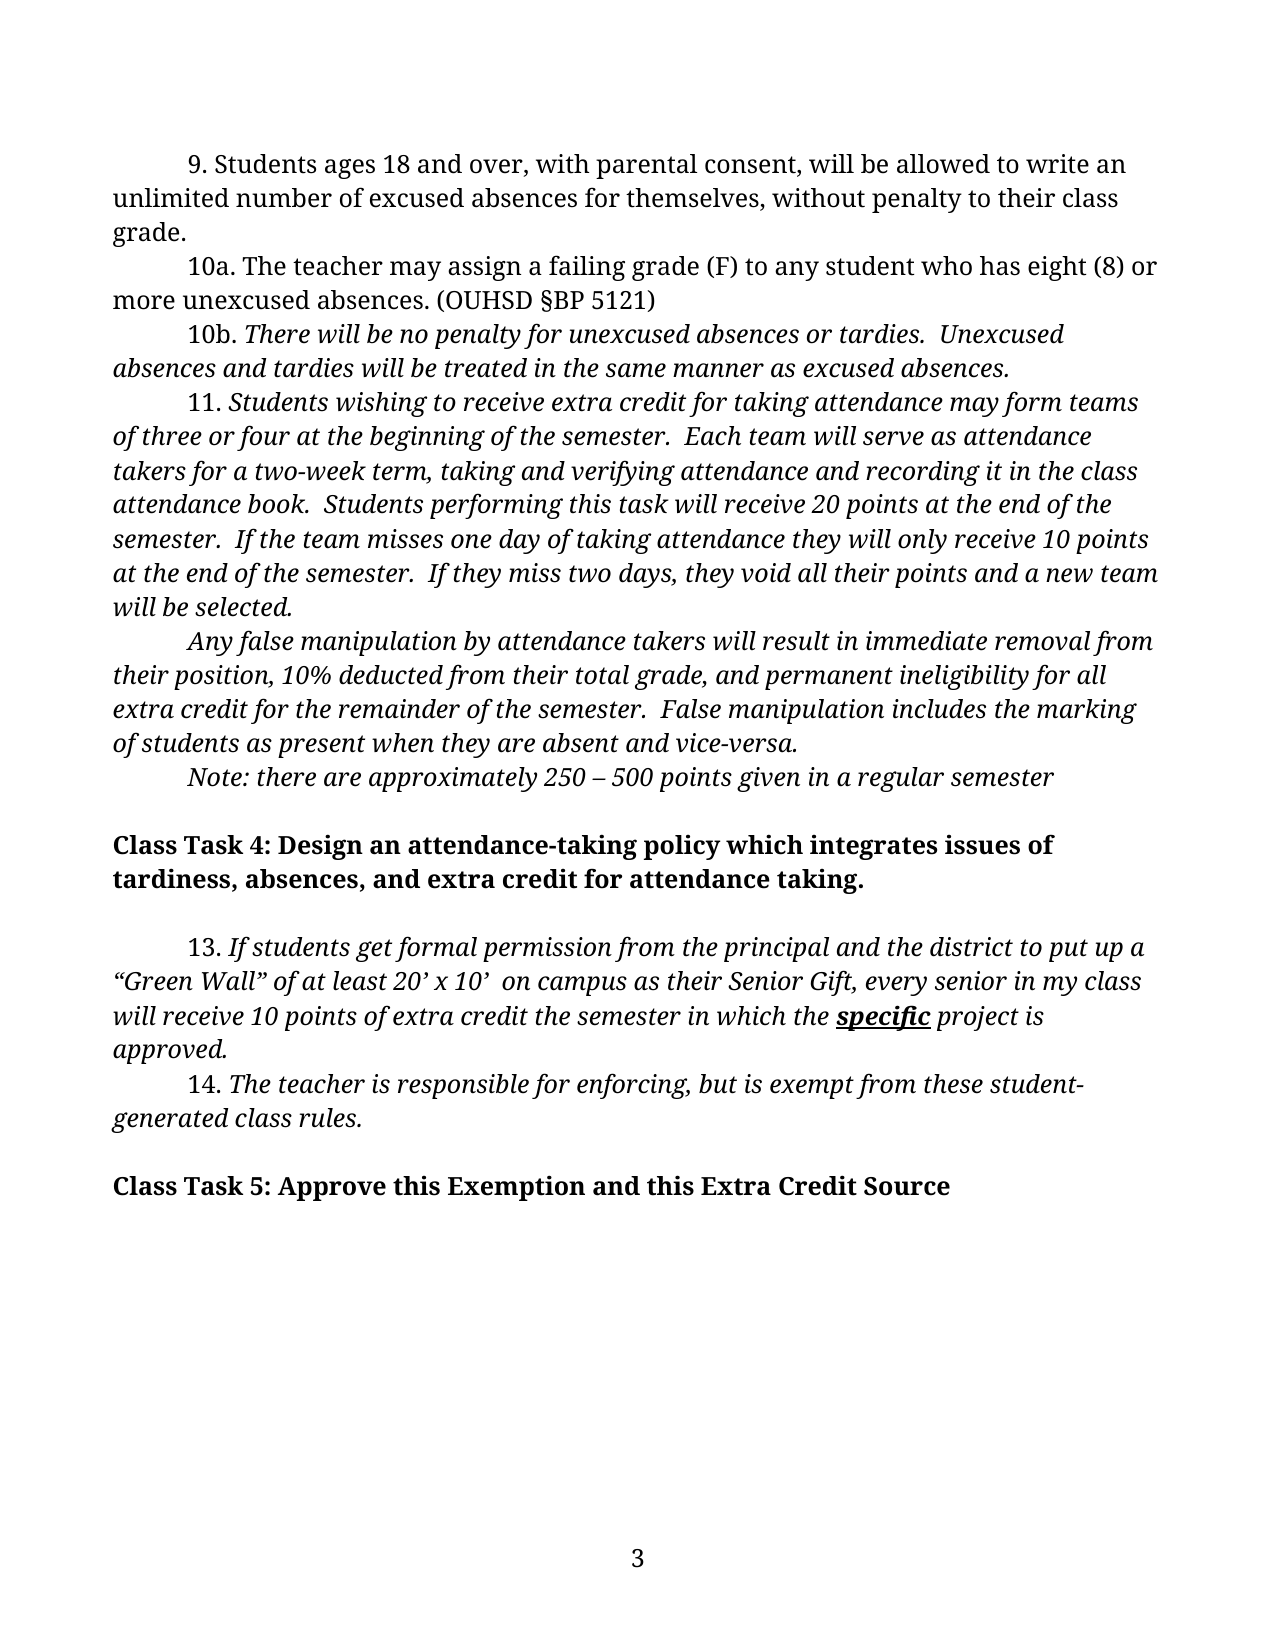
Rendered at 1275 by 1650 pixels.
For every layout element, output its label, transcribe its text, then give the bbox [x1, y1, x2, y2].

text 14. The teacher is responsible for enforcing, but is exempt from these student-generated class rules. [112, 1066, 1162, 1134]
text Class Task 4: Design an attendance-taking policy which integrates issues of tardiness, absences, and extra credit for attendance taking. [112, 828, 1162, 896]
text 10b. There will be no penalty for unexcused absences or tardies. Unexcused absences and tardies will be treated in the same manner as excused absences. [112, 317, 1162, 385]
text 9. Students ages 18 and over, with parental consent, will be allowed to write an unlimited number of excused absences for themselves, without penalty to their class grade. [112, 147, 1162, 249]
text 11. Students wishing to receive extra credit for taking attendance may form teams of three or four at the beginning of the semester. Each team will serve as attendance takers for a two-week term, taking and verifying attendance and recording it in the class attendance book. Students performing this task will receive 20 points at the end of the semester. If the team misses one day of taking attendance they will only receive 10 points at the end of the semester. If they miss two days, they void all their points and a new team will be selected. [112, 385, 1162, 623]
text Class Task 5: Approve this Exemption and this Extra Credit Source [112, 1168, 1162, 1202]
text Note: there are approximately 250 – 500 points given in a regular semester [112, 760, 1162, 794]
text 13. If students get formal permission from the principal and the district to put up a “Green Wall” of at least 20’ x 10’ on campus as their Senior Gift, every senior in my class will receive 10 points of extra credit the semester in which the specific project is approved. [112, 930, 1162, 1066]
text Any false manipulation by attendance takers will result in immediate removal from their position, 10% deducted from their total grade, and permanent ineligibility for all extra credit for the remainder of the semester. False manipulation includes the marking of students as present when they are absent and vice-versa. [112, 623, 1162, 760]
text 10a. The teacher may assign a failing grade (F) to any student who has eight (8) or more unexcused absences. (OUHSD §BP 5121) [112, 249, 1162, 317]
